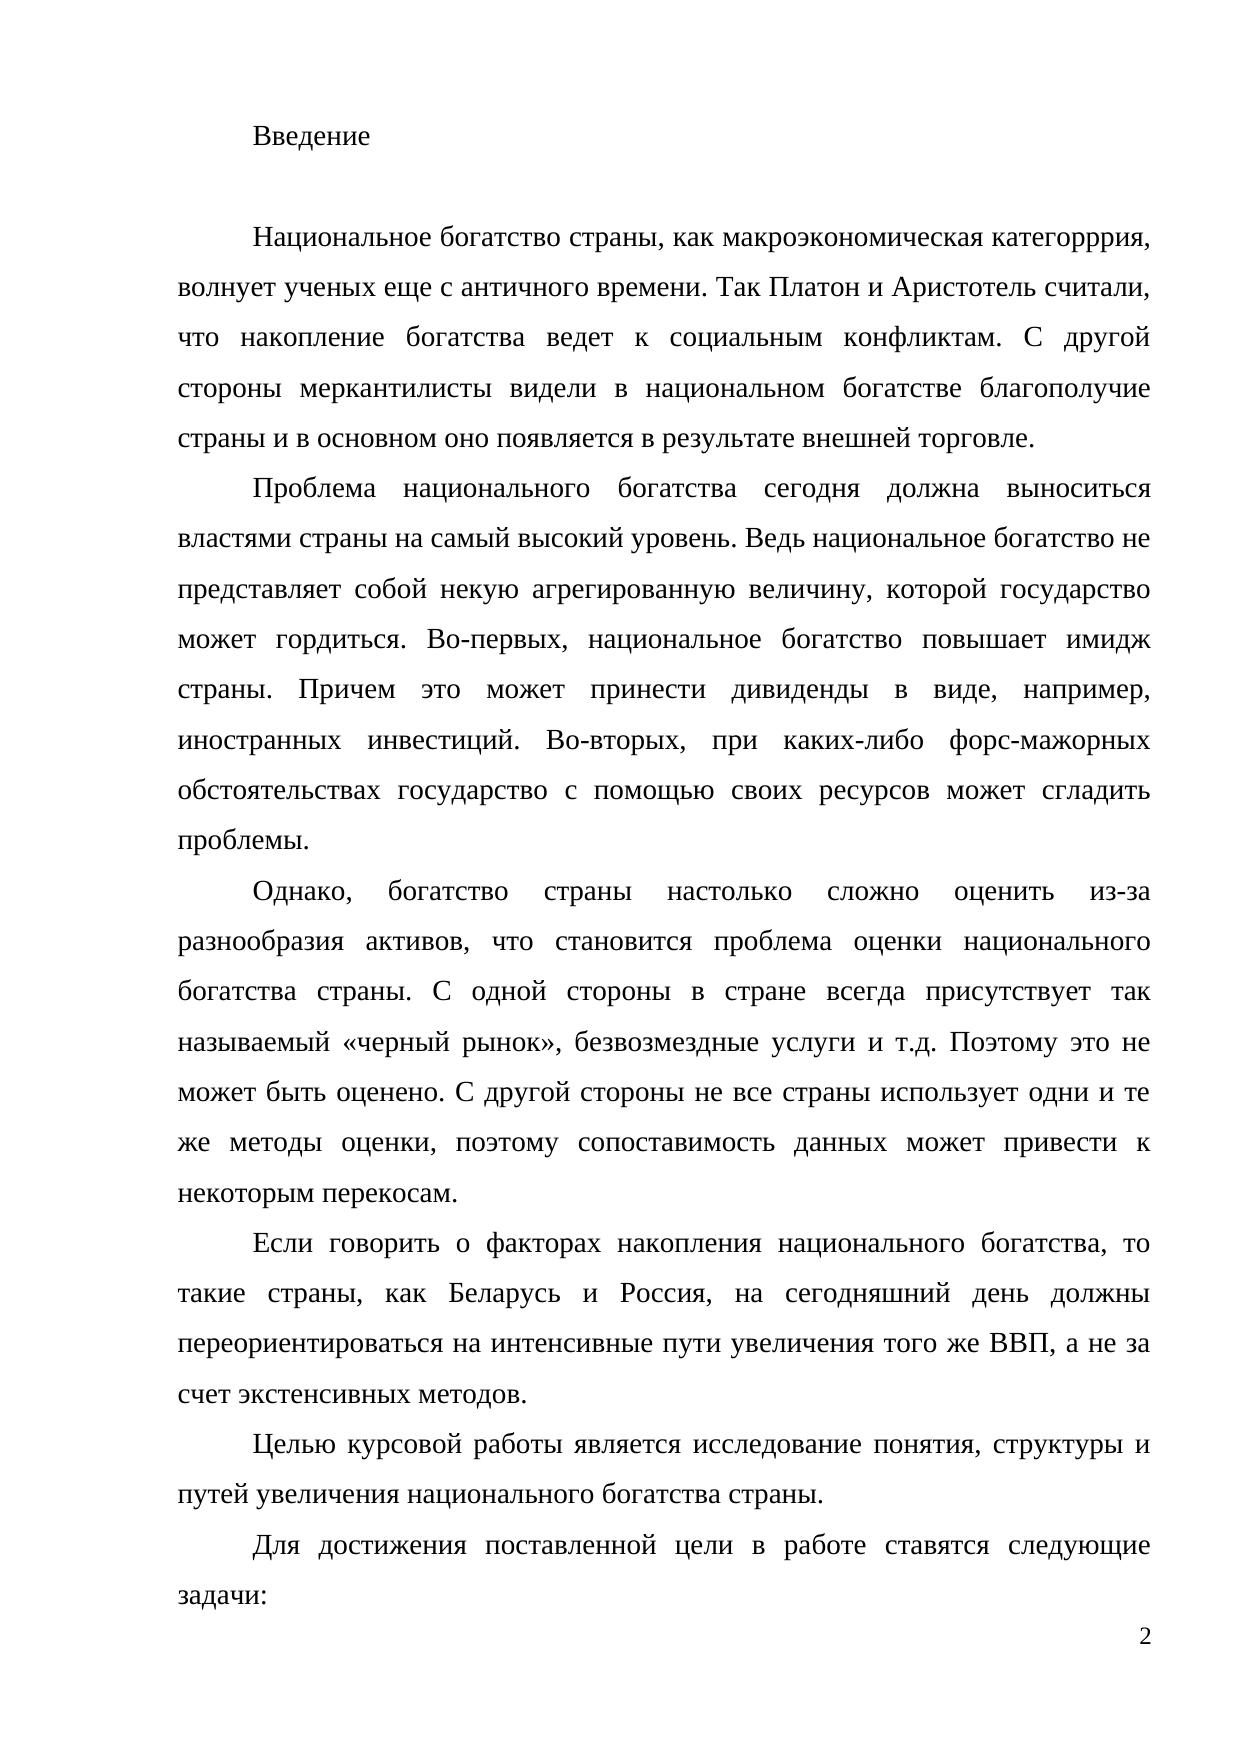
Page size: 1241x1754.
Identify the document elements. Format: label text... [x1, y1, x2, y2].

text Национальное богатство страны, как макроэкономическая категорррия, волнует ученых еще с античного времени. Так Платон и Аристотель считали, что накопление богатства ведет к социальным конфликтам. С другой стороны меркантилисты видели в национальном богатстве благополучие страны и в основном оно появляется в результате внешней торговле. [177, 219, 1152, 453]
text Целью курсовой работы является исследование понятия, структуры и путей увеличения национального богатства страны. [177, 1426, 1152, 1510]
text Однако, богатство страны настолько сложно оценить из-за разнообразия активов, что становится проблема оценки национального богатства страны. С одной стороны в стране всегда присутствует так называемый «черный рынок», безвозмездные услуги и т.д. Поэтому это не может быть оценено. С другой стороны не все страны использует одни и те же методы оценки, поэтому сопоставимость данных может привести к некоторым перекосам. [177, 873, 1152, 1208]
text Проблема национального богатства сегодня должна выноситься властями страны на самый высокий уровень. Ведь национальное богатство не представляет собой некую агрегированную величину, которой государство может гордиться. Во-первых, национальное богатство повышает имидж страны. Причем это может принести дивиденды в виде, например, иностранных инвестиций. Во-вторых, при каких-либо форс-мажорных обстоятельствах государство с помощью своих ресурсов может сгладить проблемы. [177, 470, 1152, 856]
text Введение [177, 118, 1152, 152]
text Если говорить о факторах накопления национального богатства, то такие страны, как Беларусь и Россия, на сегодняшний день должны переориентироваться на интенсивные пути увеличения того же ВВП, а не за счет экстенсивных методов. [177, 1225, 1152, 1409]
text Для достижения поставленной цели в работе ставятся следующие задачи: [177, 1527, 1152, 1611]
